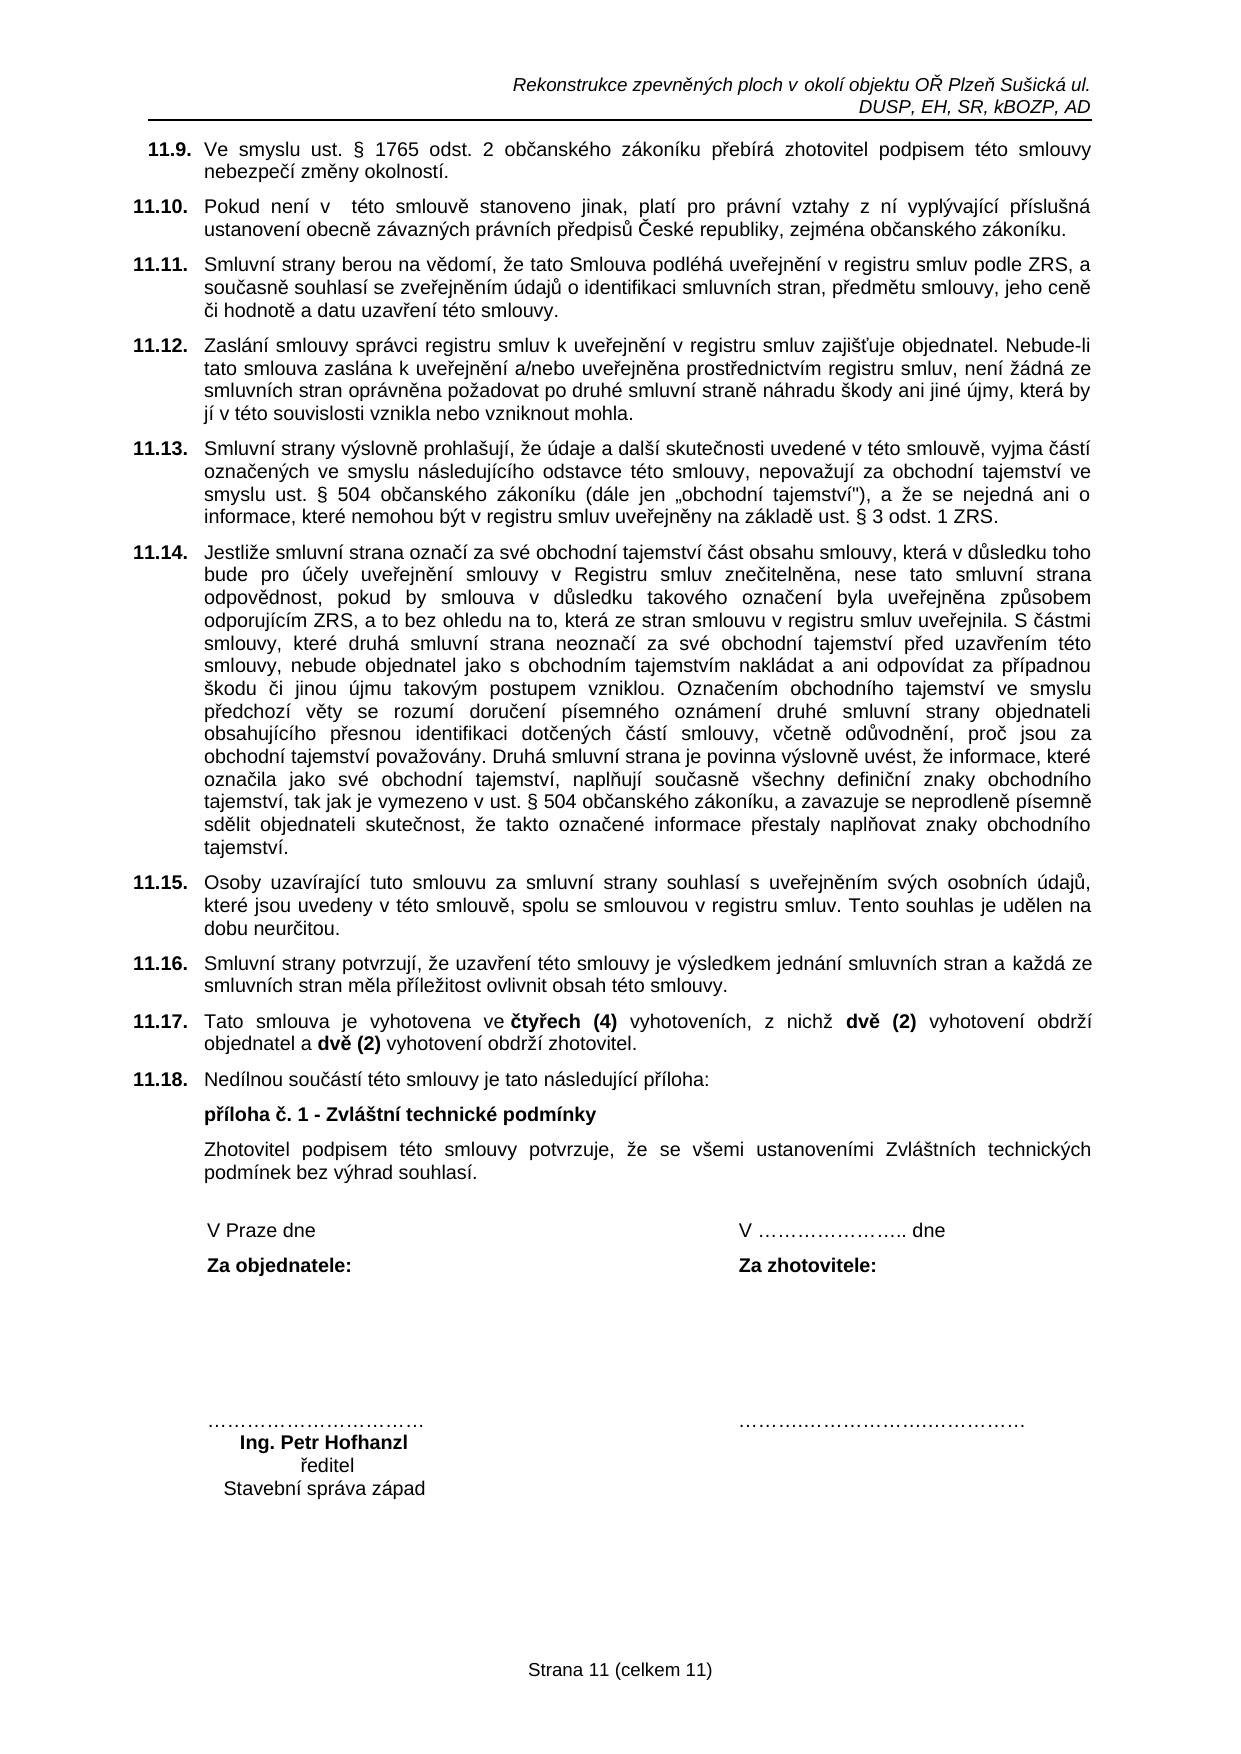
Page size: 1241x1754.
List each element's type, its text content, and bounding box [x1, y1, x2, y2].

text 11.14. Jestliže smluvní strana označí za své obchodní tajemství část obsahu smlouvy, která v důsledku toho bude pro účely uveřejnění smlouvy v Registru smluv znečitelněna, nese tato smluvní strana odpovědnost, pokud by smlouva v důsledku takového označení byla uveřejněna způsobem odporujícím ZRS, a to bez ohledu na to, která ze stran smlouvu v registru smluv uveřejnila. S částmi smlouvy, které druhá smluvní strana neoznačí za své obchodní tajemství před uzavřením této smlouvy, nebude objednatel jako s obchodním tajemstvím nakládat a ani odpovídat za případnou škodu či jinou újmu takovým postupem vzniklou. Označením obchodního tajemství ve smyslu předchozí věty se rozumí doručení písemného oznámení druhé smluvní strany objednateli obsahujícího přesnou identifikaci dotčených částí smlouvy, včetně odůvodnění, proč jsou za obchodní tajemství považovány. Druhá smluvní strana je povinna výslovně uvést, že informace, které označila jako své obchodní tajemství, naplňují současně všechny definiční znaky obchodního tajemství, tak jak je vymezeno v ust. § 504 občanského zákoníku, a zavazuje se neprodleně písemně sdělit objednateli skutečnost, že takto označené informace přestaly naplňovat znaky obchodního tajemství. [133, 541, 1092, 858]
text Za objednatele: Za zhotovitele: [207, 1254, 1092, 1276]
text příloha č. 1 - Zvláštní technické podmínky [148, 1103, 1092, 1125]
text 11.13. Smluvní strany výslovně prohlašují, že údaje a další skutečnosti uvedené v této smlouvě, vyjma částí označených ve smyslu následujícího odstavce této smlouvy, nepovažují za obchodní tajemství ve smyslu ust. § 504 občanského zákoníku (dále jen „obchodní tajemství"), a že se nejedná ani o informace, které nemohou být v registru smluv uveřejněny na základě ust. § 3 odst. 1 ZRS. [133, 437, 1092, 528]
text Stavební správa západ [207, 1477, 1092, 1499]
text 11.16. Smluvní strany potvrzují, že uzavření této smlouvy je výsledkem jednání smluvních stran a každá ze smluvních stran měla příležitost ovlivnit obsah této smlouvy. [133, 952, 1092, 997]
text 11.9. Ve smyslu ust. § 1765 odst. 2 občanského zákoníku přebírá zhotovitel podpisem této smlouvy nebezpečí změny okolností. [148, 137, 1092, 183]
text 11.10. Pokud není v této smlouvě stanoveno jinak, platí pro právní vztahy z ní vyplývající příslušná ustanovení obecně závazných právních předpisů České republiky, zejména občanského zákoníku. [133, 195, 1092, 241]
text Ing. Petr Hofhanzl [207, 1431, 1092, 1454]
text 11.12. Zaslání smlouvy správci registru smluv k uveřejnění v registru smluv zajišťuje objednatel. Nebude-li tato smlouva zaslána k uveřejnění a/nebo uveřejněna prostřednictvím registru smluv, není žádná ze smluvních stran oprávněna požadovat po druhé smluvní straně náhradu škody ani jiné újmy, která by jí v této souvislosti vznikla nebo vzniknout mohla. [133, 334, 1092, 425]
text 11.17. Tato smlouva je vyhotovena ve čtyřech (4) vyhotoveních, z nichž dvě (2) vyhotovení obdrží objednatel a dvě (2) vyhotovení obdrží zhotovitel. [133, 1009, 1092, 1055]
text 11.15. Osoby uzavírající tuto smlouvu za smluvní strany souhlasí s uveřejněním svých osobních údajů, které jsou uvedeny v této smlouvě, spolu se smlouvou v registru smluv. Tento souhlas je udělen na dobu neurčitou. [133, 871, 1092, 939]
text 11.18. Nedílnou součástí této smlouvy je tato následující příloha: [133, 1067, 1092, 1090]
text Zhotovitel podpisem této smlouvy potvrzuje, že se všemi ustanoveními Zvláštních technických podmínek bez výhrad souhlasí. [204, 1138, 1092, 1183]
text ředitel [207, 1454, 1092, 1477]
text 11.11. Smluvní strany berou na vědomí, že tato Smlouva podléhá uveřejnění v registru smluv podle ZRS, a současně souhlasí se zveřejněním údajů o identifikaci smluvních stran, předmětu smlouvy, jeho ceně či hodnotě a datu uzavření této smlouvy. [133, 253, 1092, 321]
text V Praze dne V ………………….. dne [207, 1218, 1092, 1241]
text …………………………… ……….……………….…………… [207, 1408, 1092, 1431]
